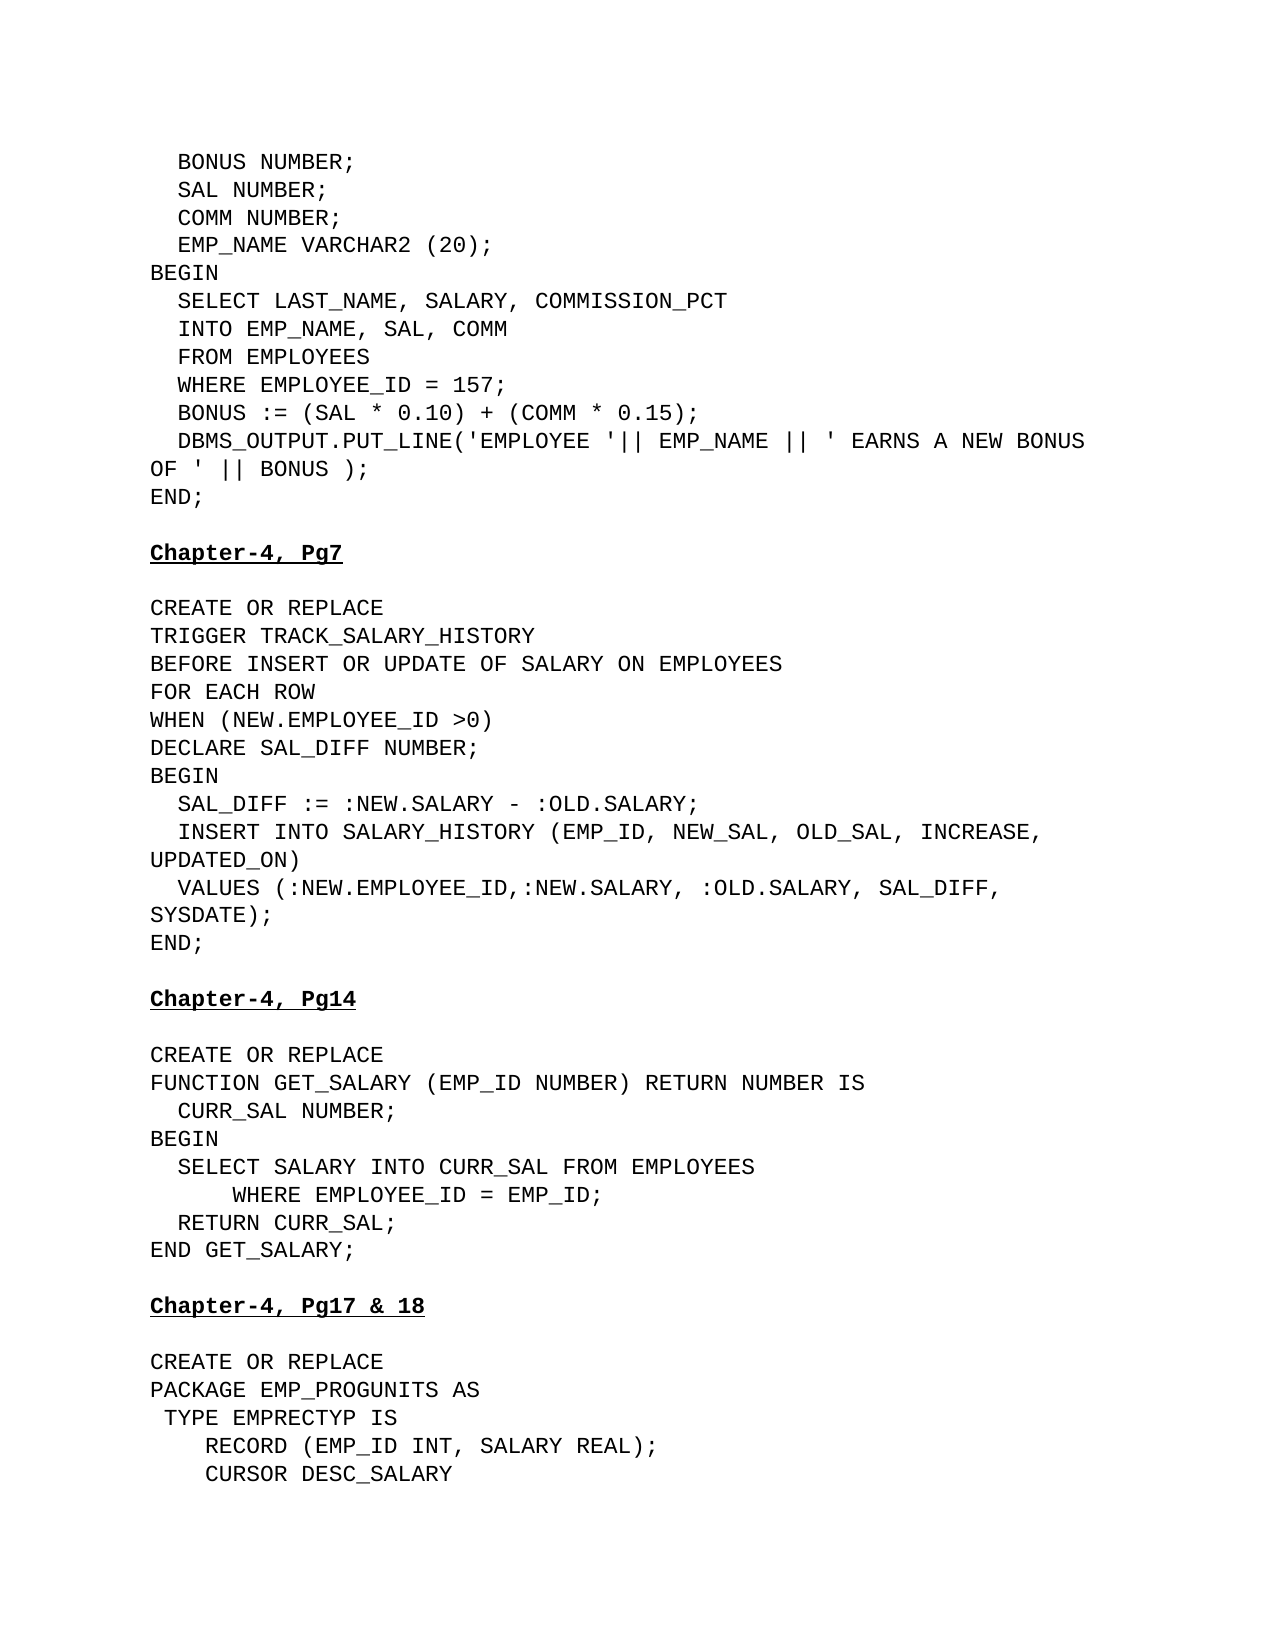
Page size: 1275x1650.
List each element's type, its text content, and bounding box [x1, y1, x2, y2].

text SELECT SALARY INTO CURR_SAL FROM EMPLOYEES [150, 1155, 1125, 1181]
text END; [150, 485, 1125, 511]
text BONUS := (SAL * 0.10) + (COMM * 0.15); [150, 401, 1125, 427]
text RECORD (EMP_ID INT, SALARY REAL); [150, 1434, 1125, 1460]
text END; [150, 932, 1125, 958]
text BEGIN [150, 1127, 1125, 1153]
text END GET_SALARY; [150, 1239, 1125, 1265]
text PACKAGE EMP_PROGUNITS AS [150, 1378, 1125, 1404]
text CURR_SAL NUMBER; [150, 1099, 1125, 1125]
text SELECT LAST_NAME, SALARY, COMMISSION_PCT [150, 289, 1125, 316]
text WHEN (NEW.EMPLOYEE_ID >0) [150, 708, 1125, 734]
text INSERT INTO SALARY_HISTORY (EMP_ID, NEW_SAL, OLD_SAL, INCREASE, UPDATED_ON) [150, 820, 1125, 874]
text CREATE OR REPLACE [150, 1350, 1125, 1376]
text COMM NUMBER; [150, 206, 1125, 232]
text FUNCTION GET_SALARY (EMP_ID NUMBER) RETURN NUMBER IS [150, 1071, 1125, 1097]
text CREATE OR REPLACE [150, 1043, 1125, 1069]
text SAL_DIFF := :NEW.SALARY - :OLD.SALARY; [150, 792, 1125, 818]
text INTO EMP_NAME, SAL, COMM [150, 317, 1125, 343]
text BEFORE INSERT OR UPDATE OF SALARY ON EMPLOYEES [150, 652, 1125, 678]
text Chapter-4, Pg17 & 18 [150, 1294, 1125, 1321]
text BEGIN [150, 262, 1125, 288]
text CURSOR DESC_SALARY [150, 1462, 1125, 1488]
text CREATE OR REPLACE [150, 597, 1125, 623]
text WHERE EMPLOYEE_ID = EMP_ID; [150, 1183, 1125, 1209]
text TRIGGER TRACK_SALARY_HISTORY [150, 624, 1125, 651]
text RETURN CURR_SAL; [150, 1211, 1125, 1237]
text DECLARE SAL_DIFF NUMBER; [150, 736, 1125, 762]
text FOR EACH ROW [150, 680, 1125, 706]
text FROM EMPLOYEES [150, 345, 1125, 371]
text WHERE EMPLOYEE_ID = 157; [150, 373, 1125, 399]
text EMP_NAME VARCHAR2 (20); [150, 234, 1125, 260]
text BEGIN [150, 764, 1125, 790]
text VALUES (:NEW.EMPLOYEE_ID,:NEW.SALARY, :OLD.SALARY, SAL_DIFF, SYSDATE); [150, 876, 1125, 930]
text DBMS_OUTPUT.PUT_LINE('EMPLOYEE '|| EMP_NAME || ' EARNS A NEW BONUS OF ' || BONUS ); [150, 429, 1125, 483]
text Chapter-4, Pg14 [150, 987, 1125, 1013]
text Chapter-4, Pg7 [150, 541, 1125, 567]
text TYPE EMPRECTYP IS [150, 1406, 1125, 1432]
text SAL NUMBER; [150, 178, 1125, 204]
text BONUS NUMBER; [150, 150, 1125, 176]
